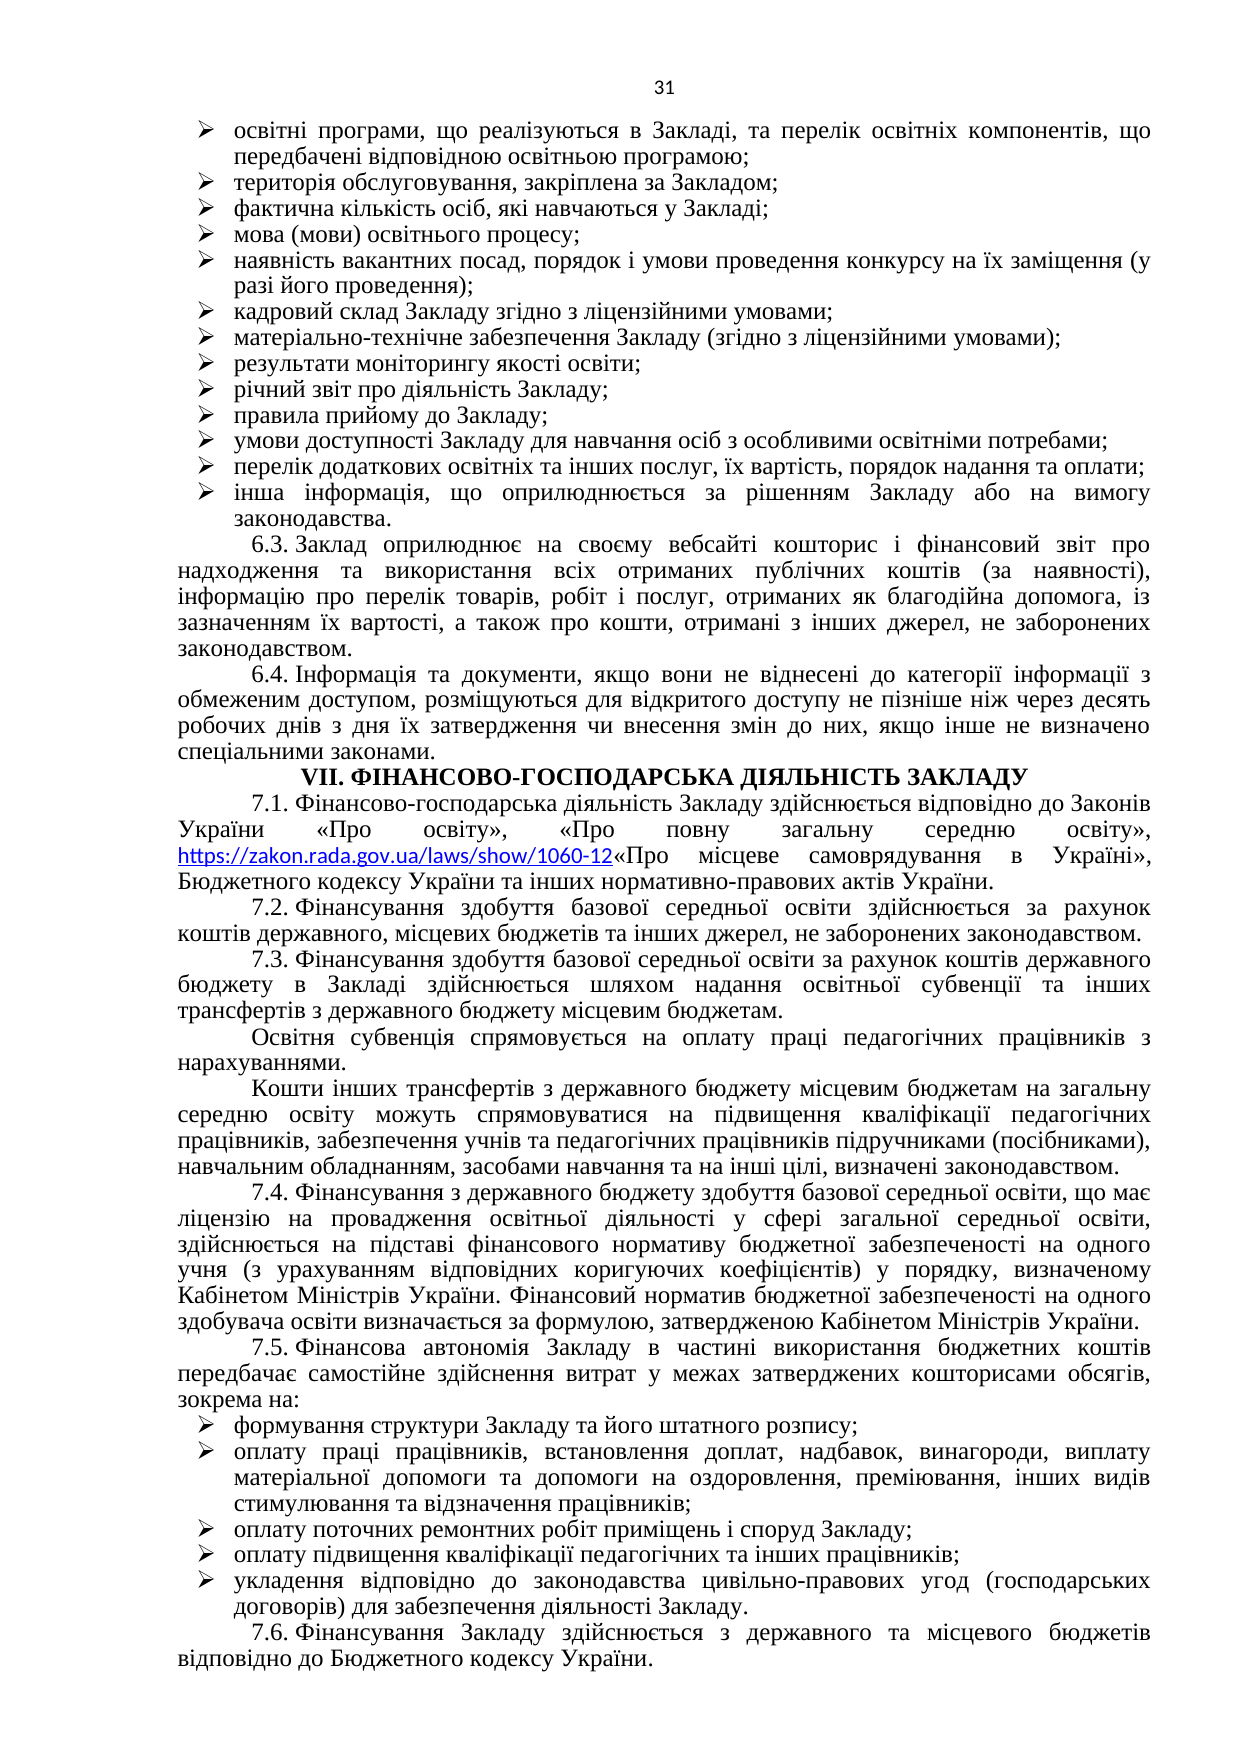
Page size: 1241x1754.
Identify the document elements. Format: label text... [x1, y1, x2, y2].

text 7.2. Фінансування здобуття базової середньої освіти здійснюється за рахунок коштів державного, місцевих бюджетів та інших джерел, не заборонених законодавством. [177, 895, 1152, 947]
list правила прийому до Закладу; [196, 402, 1152, 428]
list наявність вакантних посад, порядок і умови проведення конкурсу на їх заміщення (у разі його проведення); [196, 247, 1152, 299]
text 7.3. Фінансування здобуття базової середньої освіти за рахунок коштів державного бюджету в Закладі здійснюється шляхом надання освітньої субвенції та інших трансфертів з державного бюджету місцевим бюджетам. [177, 947, 1152, 1024]
list матеріально-технічне забезпечення Закладу (згідно з ліцензійними умовами); [196, 325, 1152, 351]
list кадровий склад Закладу згідно з ліцензійними умовами; [196, 299, 1152, 325]
list умови доступності Закладу для навчання осіб з особливими освітніми потребами; [196, 428, 1152, 454]
list річний звіт про діяльність Закладу; [196, 377, 1152, 402]
list мова (мови) освітнього процесу; [196, 222, 1152, 247]
text 7.5. Фінансова автономія Закладу в частині використання бюджетних коштів передбачає самостійне здійснення витрат у межах затверджених кошторисами обсягів, зокрема на: [177, 1335, 1152, 1413]
text Освітня субвенція спрямовується на оплату праці педагогічних працівників з нарахуваннями. [177, 1024, 1152, 1076]
text 6.4. Інформація та документи, якщо вони не віднесені до категорії інформації з обмеженим доступом, розміщуються для відкритого доступу не пізніше ніж через десять робочих днів з дня їх затвердження чи внесення змін до них, якщо інше не визначено спеціальними законами. [177, 661, 1152, 765]
list фактична кількість осіб, які навчаються у Закладі; [196, 196, 1152, 222]
list результати моніторингу якості освіти; [196, 351, 1152, 377]
text 6.3. Заклад оприлюднює на своєму вебсайті кошторис і фінансовий звіт про надходження та використання всіх отриманих публічних коштів (за наявності), інформацію про перелік товарів, робіт і послуг, отриманих як благодійна допомога, із зазначенням їх вартості, а також про кошти, отримані з інших джерел, не заборонених законодавством. [177, 532, 1152, 661]
list оплату підвищення кваліфікації педагогічних та інших працівників; [196, 1542, 1152, 1568]
text Кошти інших трансфертів з державного бюджету місцевим бюджетам на загальну середню освіту можуть спрямовуватися на підвищення кваліфікації педагогічних працівників, забезпечення учнів та педагогічних працівників підручниками (посібниками), навчальним обладнанням, засобами навчання та на інші цілі, визначені законодавством. [177, 1076, 1152, 1180]
list інша інформація, що оприлюднюється за рішенням Закладу або на вимогу законодавства. [196, 480, 1152, 532]
list оплату праці працівників, встановлення доплат, надбавок, винагороди, виплату матеріальної допомоги та допомоги на оздоровлення, преміювання, інших видів стимулювання та відзначення працівників; [196, 1439, 1152, 1516]
list перелік додаткових освітніх та інших послуг, їх вартість, порядок надання та оплати; [196, 454, 1152, 480]
text 7.1. Фінансово-господарська діяльність Закладу здійснюється відповідно до Законів України «Про освіту», «Про повну загальну середню освіту», https://zakon.rada.gov.ua/laws/show/1060-12«Про місцеве самоврядування в Україні», Бюджетного кодексу України та інших нормативно-правових актів України. [177, 791, 1152, 895]
list формування структури Закладу та його штатного розпису; [196, 1413, 1152, 1439]
text 7.4. Фінансування з державного бюджету здобуття базової середньої освіти, що має ліцензію на провадження освітньої діяльності у сфері загальної середньої освіти, здійснюється на підставі фінансового нормативу бюджетної забезпеченості на одного учня (з урахуванням відповідних коригуючих коефіцієнтів) у порядку, визначеному Кабінетом Міністрів України. Фінансовий норматив бюджетної забезпеченості на одного здобувача освіти визначається за формулою, затвердженою Кабінетом Міністрів України. [177, 1180, 1152, 1335]
list оплату поточних ремонтних робіт приміщень і споруд Закладу; [196, 1516, 1152, 1542]
list територія обслуговування, закріплена за Закладом; [196, 170, 1152, 196]
text VIІ. ФІНАНСОВО-ГОСПОДАРСЬКА ДІЯЛЬНІСТЬ ЗАКЛАДУ [177, 765, 1152, 791]
text 7.6. Фінансування Закладу здійснюється з державного та місцевого бюджетів відповідно до Бюджетного кодексу України. [177, 1620, 1152, 1672]
list освітні програми, що реалізуються в Закладі, та перелік освітніх компонентів, що передбачені відповідною освітньою програмою; [196, 118, 1152, 170]
list укладення відповідно до законодавства цивільно-правових угод (господарських договорів) для забезпечення діяльності Закладу. [196, 1568, 1152, 1620]
